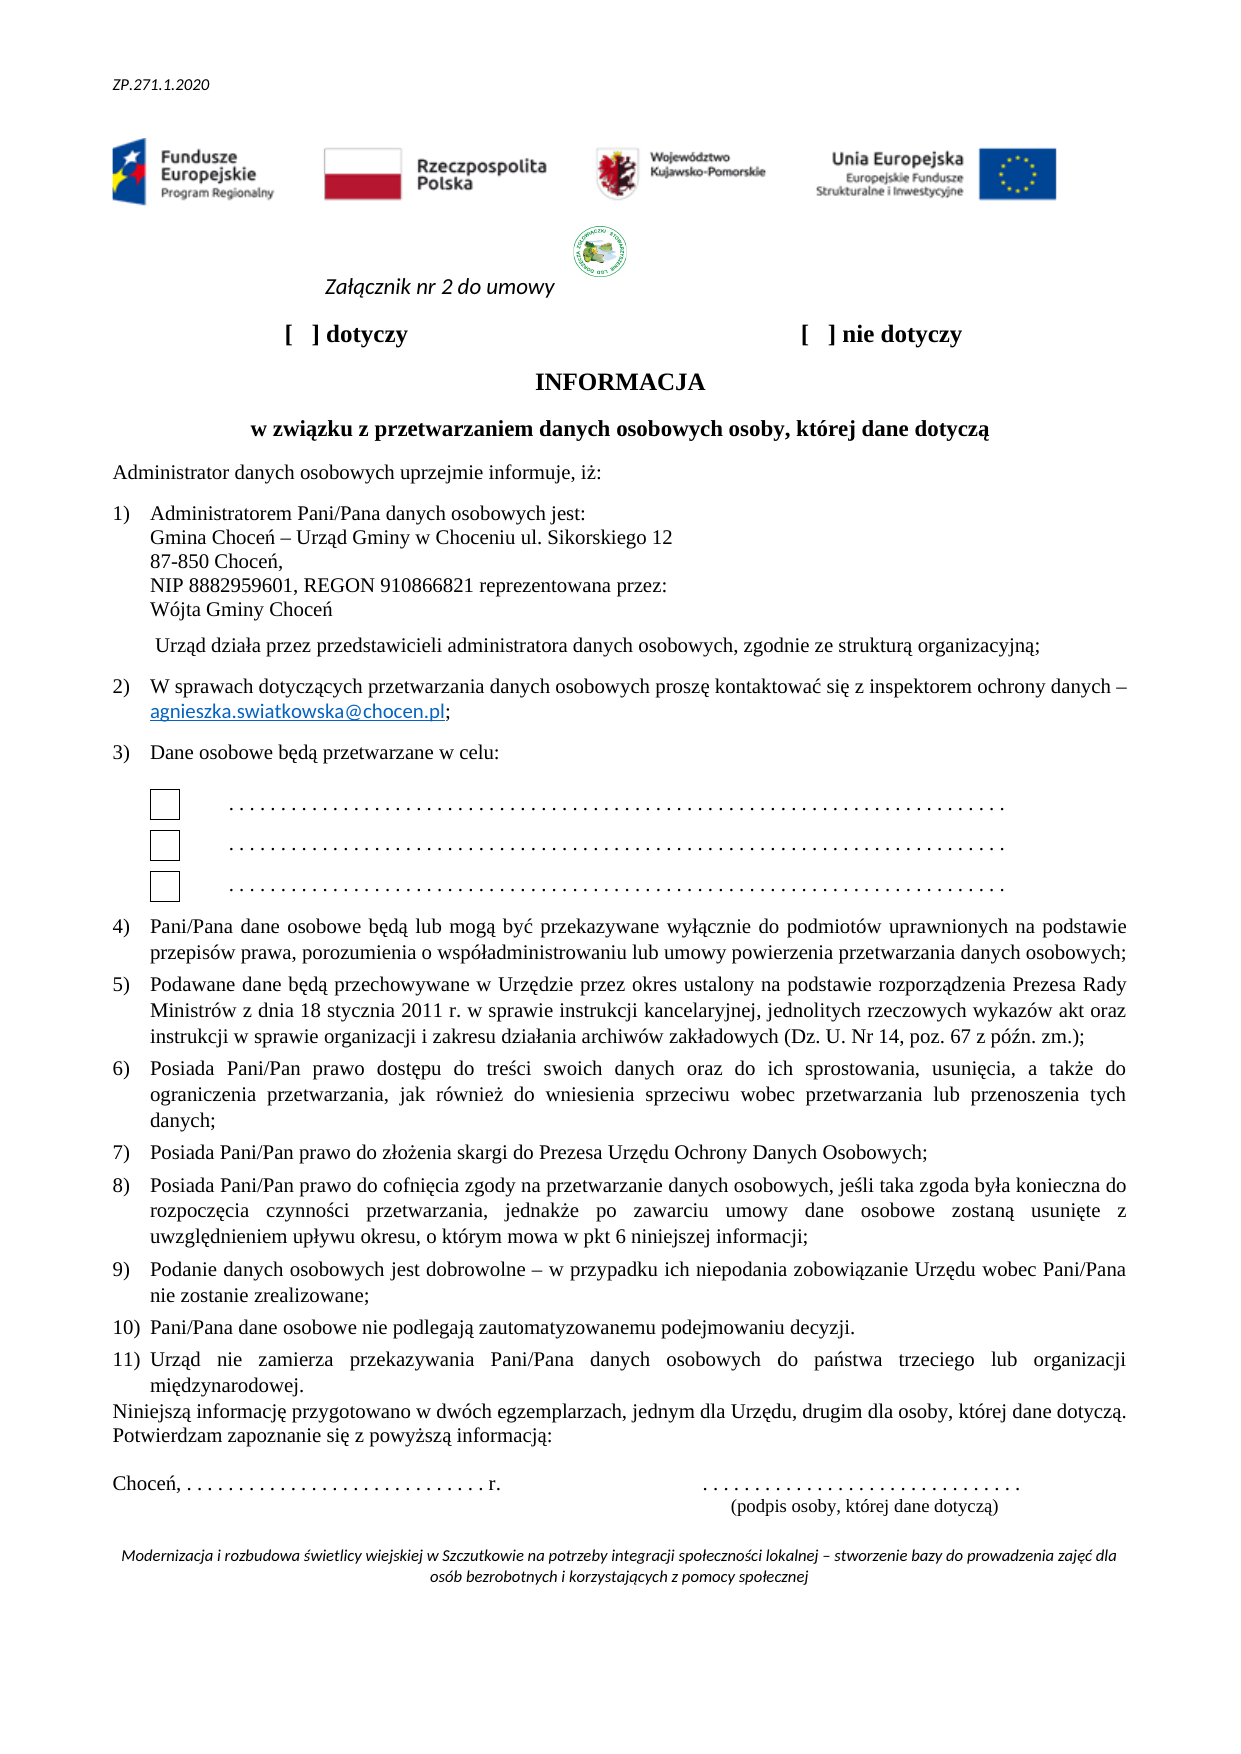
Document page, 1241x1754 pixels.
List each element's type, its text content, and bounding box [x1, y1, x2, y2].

text Potwierdzam zapoznanie się z powyższą informacją: [112, 1423, 1128, 1447]
list Dane osobowe będą przetwarzane w celu: [112, 740, 1128, 764]
text Administrator danych osobowych uprzejmie informuje, iż: [112, 460, 1128, 484]
table_header . . . . . . . . . . . . . . . . . . . . . . . . . . . . . . . . . . . . . . . . . . . . . . . . . . . . . . . . . . . . . . . . . . . . . . . . . . . [180, 830, 1072, 860]
list NIP 8882959601, REGON 910866821 reprezentowana przez: [150, 573, 1128, 597]
picture [112, 138, 1058, 207]
table_header . . . . . . . . . . . . . . . . . . . . . . . . . . . . . . . . . . . . . . . . . . . . . . . . . . . . . . . . . . . . . . . . . . . . . . . . . . . [180, 789, 1072, 819]
text INFORMACJA [112, 367, 1128, 396]
text (podpis osoby, której dane dotyczą) [702, 1495, 1128, 1517]
list Podanie danych osobowych jest dobrowolne – w przypadku ich niepodania zobowiązanie Urzędu wobec Pani/Pana nie zostanie zrealizowane; [112, 1257, 1128, 1307]
table_header . . . . . . . . . . . . . . . . . . . . . . . . . . . . . . . . . . . . . . . . . . . . . . . . . . . . . . . . . . . . . . . . . . . . . . . . . . . [180, 871, 1072, 901]
list Urząd nie zamierza przekazywania Pani/Pana danych osobowych do państwa trzeciego lub organizacji międzynarodowej. [112, 1347, 1128, 1397]
list Wójta Gminy Choceń [150, 597, 1128, 621]
text Załącznik nr 2 do umowy [112, 272, 1128, 301]
list W sprawach dotyczących przetwarzania danych osobowych proszę kontaktować się z inspektorem ochrony danych – agnieszka.swiatkowska@chocen.pl; [112, 674, 1128, 724]
list Posiada Pani/Pan prawo do cofnięcia zgody na przetwarzanie danych osobowych, jeśli taka zgoda była konieczna do rozpoczęcia czynności przetwarzania, jednakże po zawarciu umowy dane osobowe zostaną usunięte z uwzględnieniem upływu okresu, o którym mowa w pkt 6 niniejszej informacji; [112, 1172, 1128, 1248]
list Posiada Pani/Pan prawo dostępu do treści swoich danych oraz do ich sprostowania, usunięcia, a także do ograniczenia przetwarzania, jak również do wniesienia sprzeciwu wobec przetwarzania lub przenoszenia tych danych; [112, 1056, 1128, 1132]
text w związku z przetwarzaniem danych osobowych osoby, której dane dotyczą [112, 415, 1128, 441]
text Niniejszą informację przygotowano w dwóch egzemplarzach, jednym dla Urzędu, drugim dla osoby, której dane dotyczą. [112, 1399, 1128, 1423]
list 87-850 Choceń, [150, 549, 1128, 573]
text [ ] dotyczy [ ] nie dotyczy [112, 319, 1128, 348]
list Urząd działa przez przedstawicieli administratora danych osobowych, zgodnie ze strukturą organizacyjną; [150, 633, 1128, 657]
list Podawane dane będą przechowywane w Urzędzie przez okres ustalony na podstawie rozporządzenia Prezesa Rady Ministrów z dnia 18 stycznia 2011 r. w sprawie instrukcji kancelaryjnej, jednolitych rzeczowych wykazów akt oraz instrukcji w sprawie organizacji i zakresu działania archiwów zakładowych (Dz. U. Nr 14, poz. 67 z późn. zm.); [112, 972, 1128, 1048]
list Pani/Pana dane osobowe będą lub mogą być przekazywane wyłącznie do podmiotów uprawnionych na podstawie przepisów prawa, porozumienia o współadministrowaniu lub umowy powierzenia przetwarzania danych osobowych; [112, 914, 1128, 964]
picture [573, 226, 627, 272]
table_header [151, 831, 179, 860]
table_header [151, 790, 179, 819]
table_header [151, 872, 179, 901]
list Gmina Choceń – Urząd Gminy w Choceniu ul. Sikorskiego 12 [150, 525, 1128, 549]
list Administratorem Pani/Pana danych osobowych jest: [112, 501, 1128, 525]
text Choceń, . . . . . . . . . . . . . . . . . . . . . . . . . . . . . r. . . . . . . . . . . . . . . . . . . . . . . . . . . . . . . . [112, 1471, 1128, 1495]
list Posiada Pani/Pan prawo do złożenia skargi do Prezesa Urzędu Ochrony Danych Osobowych; [112, 1140, 1128, 1164]
list Pani/Pana dane osobowe nie podlegają zautomatyzowanemu podejmowaniu decyzji. [112, 1315, 1128, 1339]
